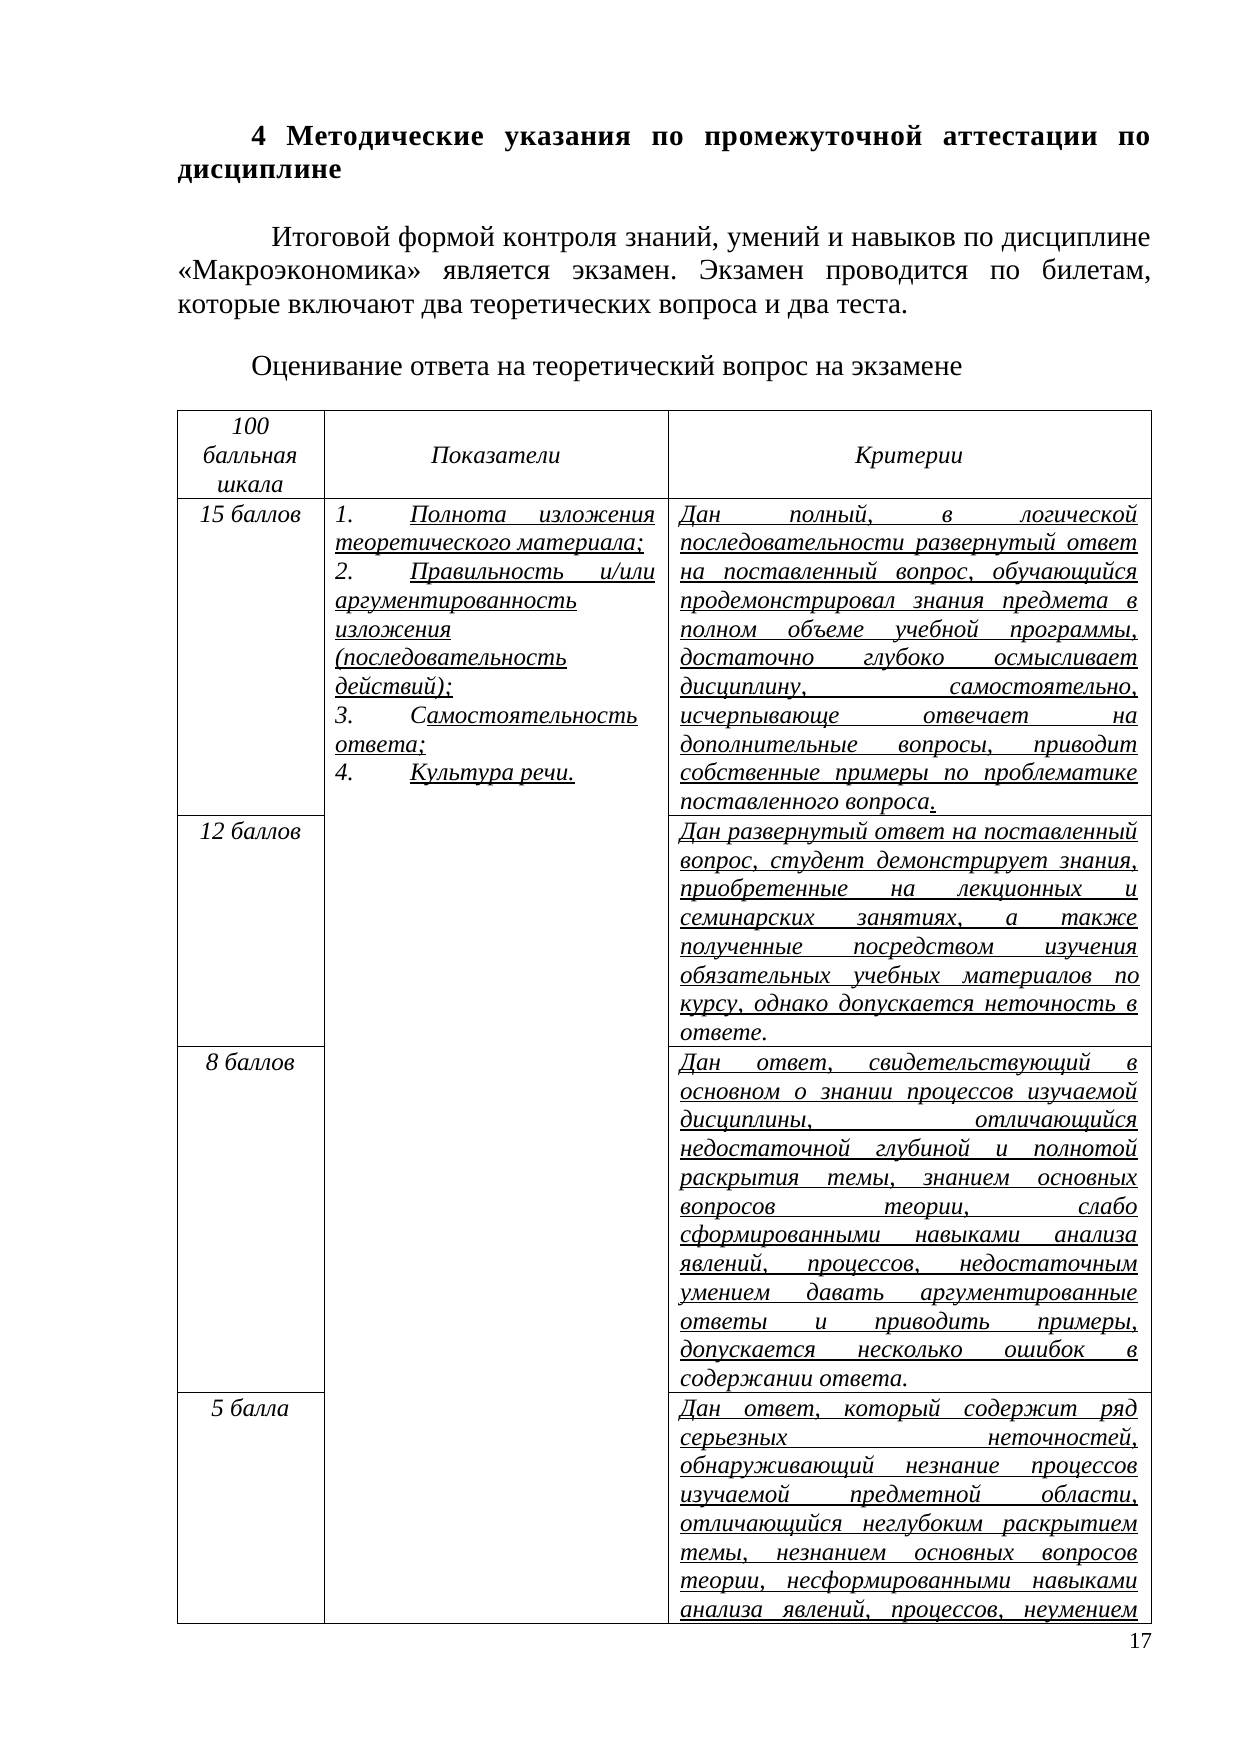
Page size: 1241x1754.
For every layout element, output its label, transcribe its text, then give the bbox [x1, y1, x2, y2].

table_cell Дан полный, в логической последовательности развернутый ответ на поставленный вопрос, обучающийся продемонстрировал знания предмета в полном объеме учебной программы, достаточно глубоко осмысливает дисциплину, самостоятельно, исчерпывающе отвечает на дополнительные вопросы, приводит собственные примеры по проблематике поставленного вопроса. [669, 499, 1151, 815]
table_cell 8 баллов [178, 1047, 324, 1392]
table_cell 12 баллов [178, 816, 324, 1046]
table_cell 5 балла [178, 1393, 324, 1623]
table_cell Дан ответ, свидетельствующий в основном о знании процессов изучаемой дисциплины, отличающийся недостаточной глубиной и полнотой раскрытия темы, знанием основных вопросов теории, слабо сформированными навыками анализа явлений, процессов, недостаточным умением давать аргументированные ответы и приводить примеры, допускается несколько ошибок в содержании ответа. [669, 1047, 1151, 1392]
table_cell Полнота изложения теоретического материала; Правильность и/или аргументированность изложения (последовательность действий); Самостоятельность ответа; Культура речи. [325, 499, 668, 1623]
text Оценивание ответа на теоретический вопрос на экзамене [177, 348, 1152, 382]
table_header Показатели [325, 411, 668, 498]
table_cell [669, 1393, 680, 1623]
text 4 Методические указания по промежуточной аттестации по дисциплине [177, 118, 1152, 185]
table_cell 15 баллов [178, 499, 324, 815]
table_cell Дан развернутый ответ на поставленный вопрос, студент демонстрирует знания, приобретенные на лекционных и семинарских занятиях, а также полученные посредством изучения обязательных учебных материалов по курсу, однако допускается неточность в ответе. [669, 816, 1151, 1046]
table_header Критерии [669, 411, 1151, 498]
text Итоговой формой контроля знаний, умений и навыков по дисциплине «Макроэкономика» является экзамен. Экзамен проводится по билетам, которые включают два теоретических вопроса и два теста. [177, 219, 1152, 319]
table_header 100 балльная шкала [178, 411, 324, 498]
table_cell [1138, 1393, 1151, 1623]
